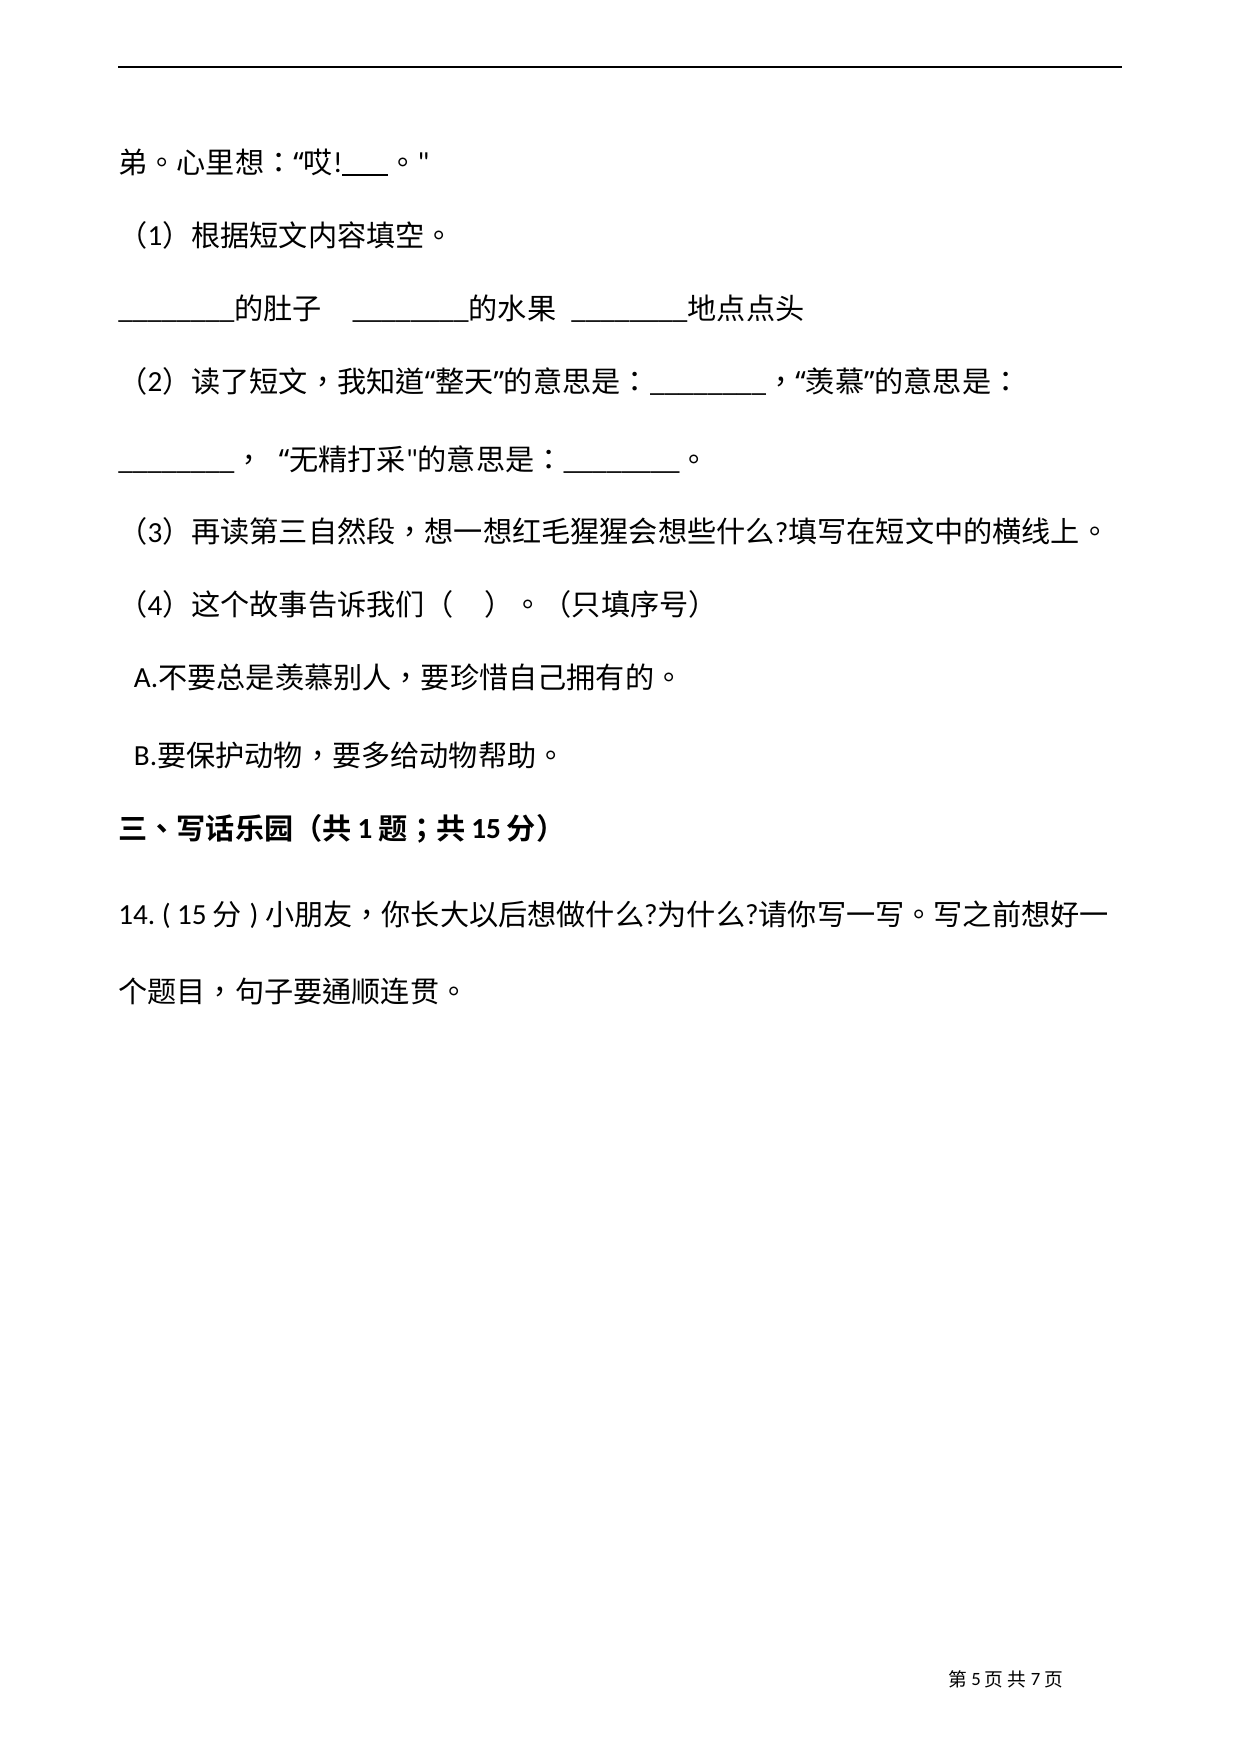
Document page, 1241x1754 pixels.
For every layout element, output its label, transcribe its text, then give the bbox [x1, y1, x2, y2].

text A.不要总是羡慕别人，要珍惜自己拥有的。 B.要保护动物，要多给动物帮助。 [134, 645, 1122, 788]
text （1）根据短文内容填空。 [118, 202, 1122, 267]
text （3）再读第三自然段，想一想红毛猩猩会想些什么?填写在短文中的横线上。 [118, 499, 1122, 564]
text （4）这个故事告诉我们（ ）。（只填序号） [118, 572, 1122, 637]
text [118, 129, 1122, 194]
text 三、写话乐园（共1题；共15分） [118, 796, 1122, 861]
text ________的肚子 ________的水果 ________地点点头 [118, 275, 1122, 340]
text 14. ( 15分 ) 小朋友，你长大以后想做什么?为什么?请你写一写。写之前想好一个题目，句子要通顺连贯。 [118, 881, 1122, 1024]
text （2）读了短文，我知道“整天”的意思是：________，“羡慕”的意思是：________， “无精打采"的意思是：________。 [118, 348, 1122, 491]
